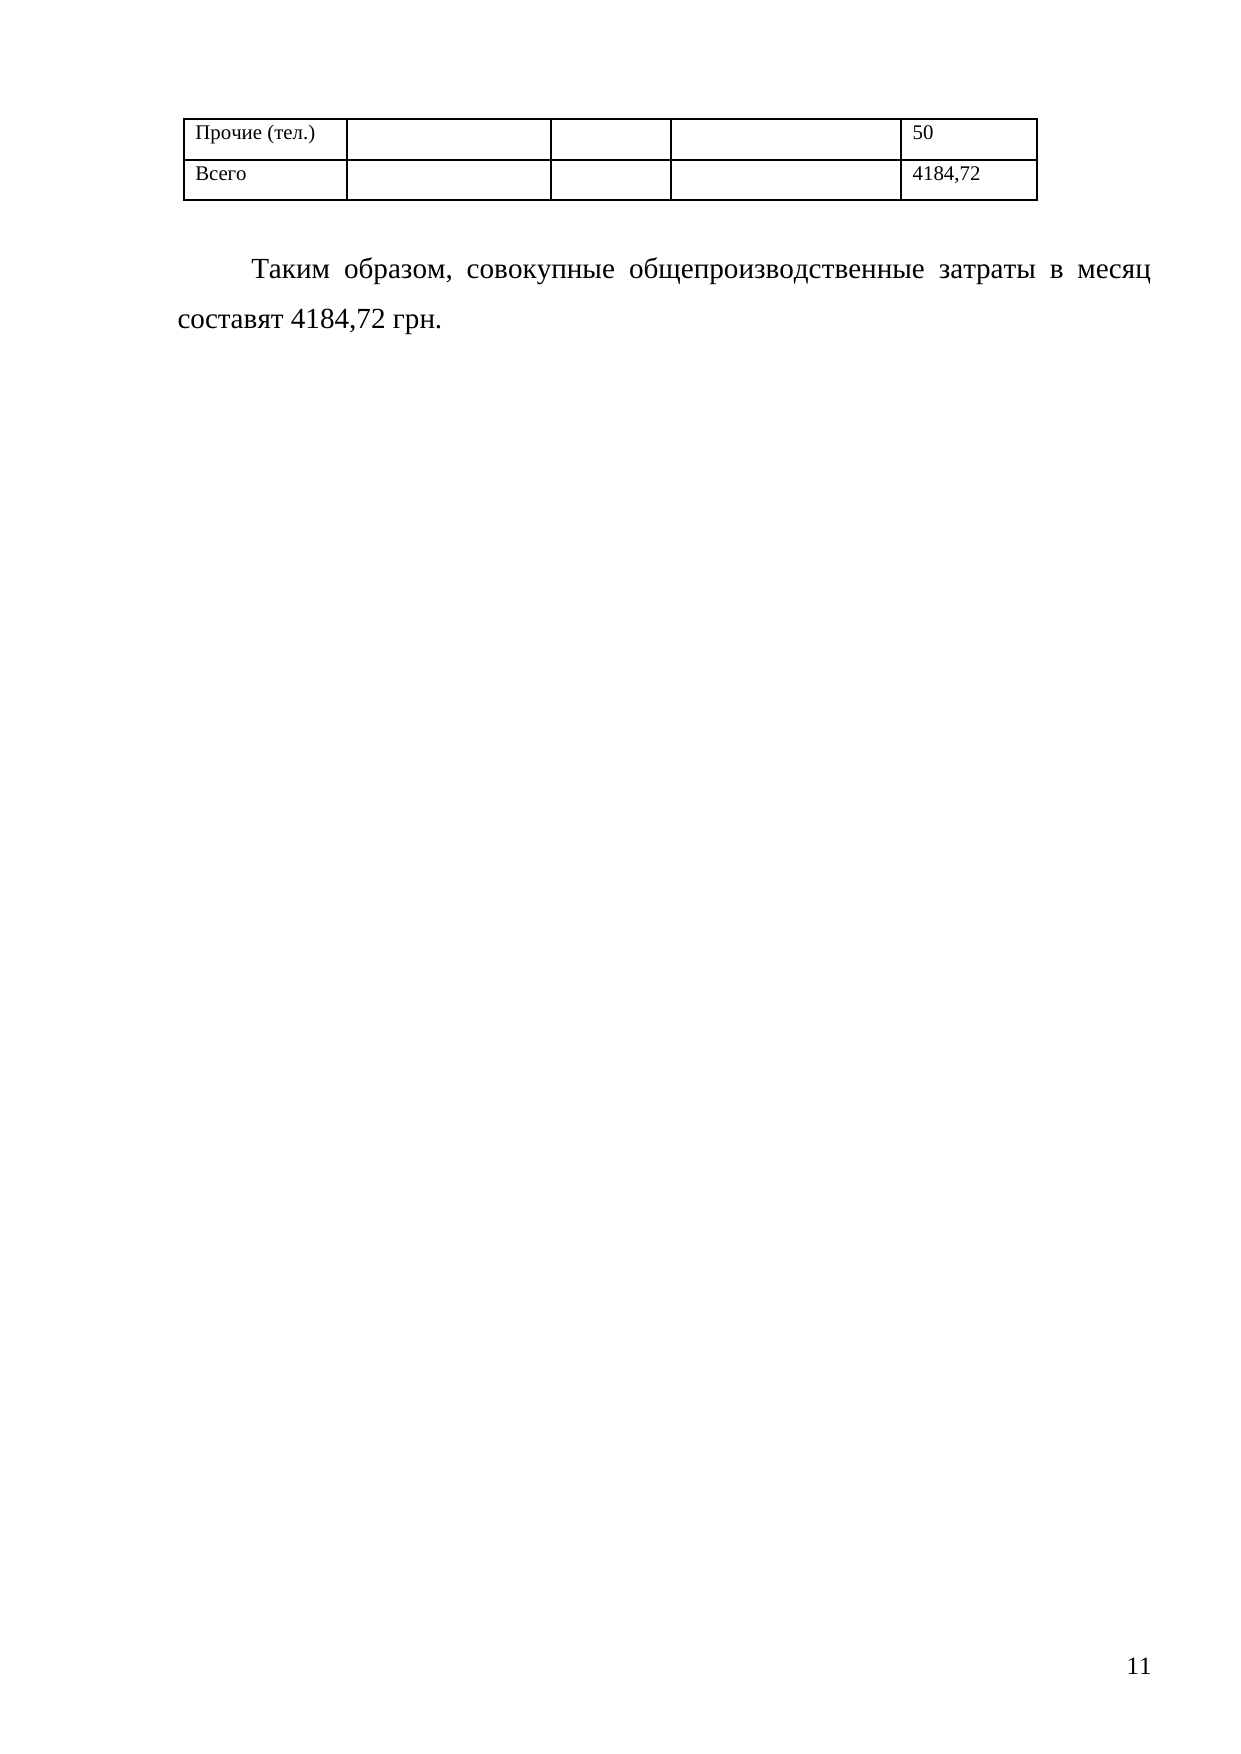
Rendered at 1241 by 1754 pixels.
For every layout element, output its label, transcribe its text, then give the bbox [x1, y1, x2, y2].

table_cell Всего [185, 161, 346, 199]
table_cell [552, 120, 670, 158]
table_cell [672, 120, 900, 158]
table_cell [672, 161, 900, 199]
text Таким образом, совокупные общепроизводственные затраты в месяц составят 4184,72 грн. [177, 251, 1152, 335]
table_cell [552, 161, 670, 199]
table_cell [348, 161, 550, 199]
table_cell Прочие (тел.) [185, 120, 346, 158]
table_cell [348, 120, 550, 158]
table_cell 50 [902, 120, 1036, 158]
table_cell 4184,72 [902, 161, 1036, 199]
